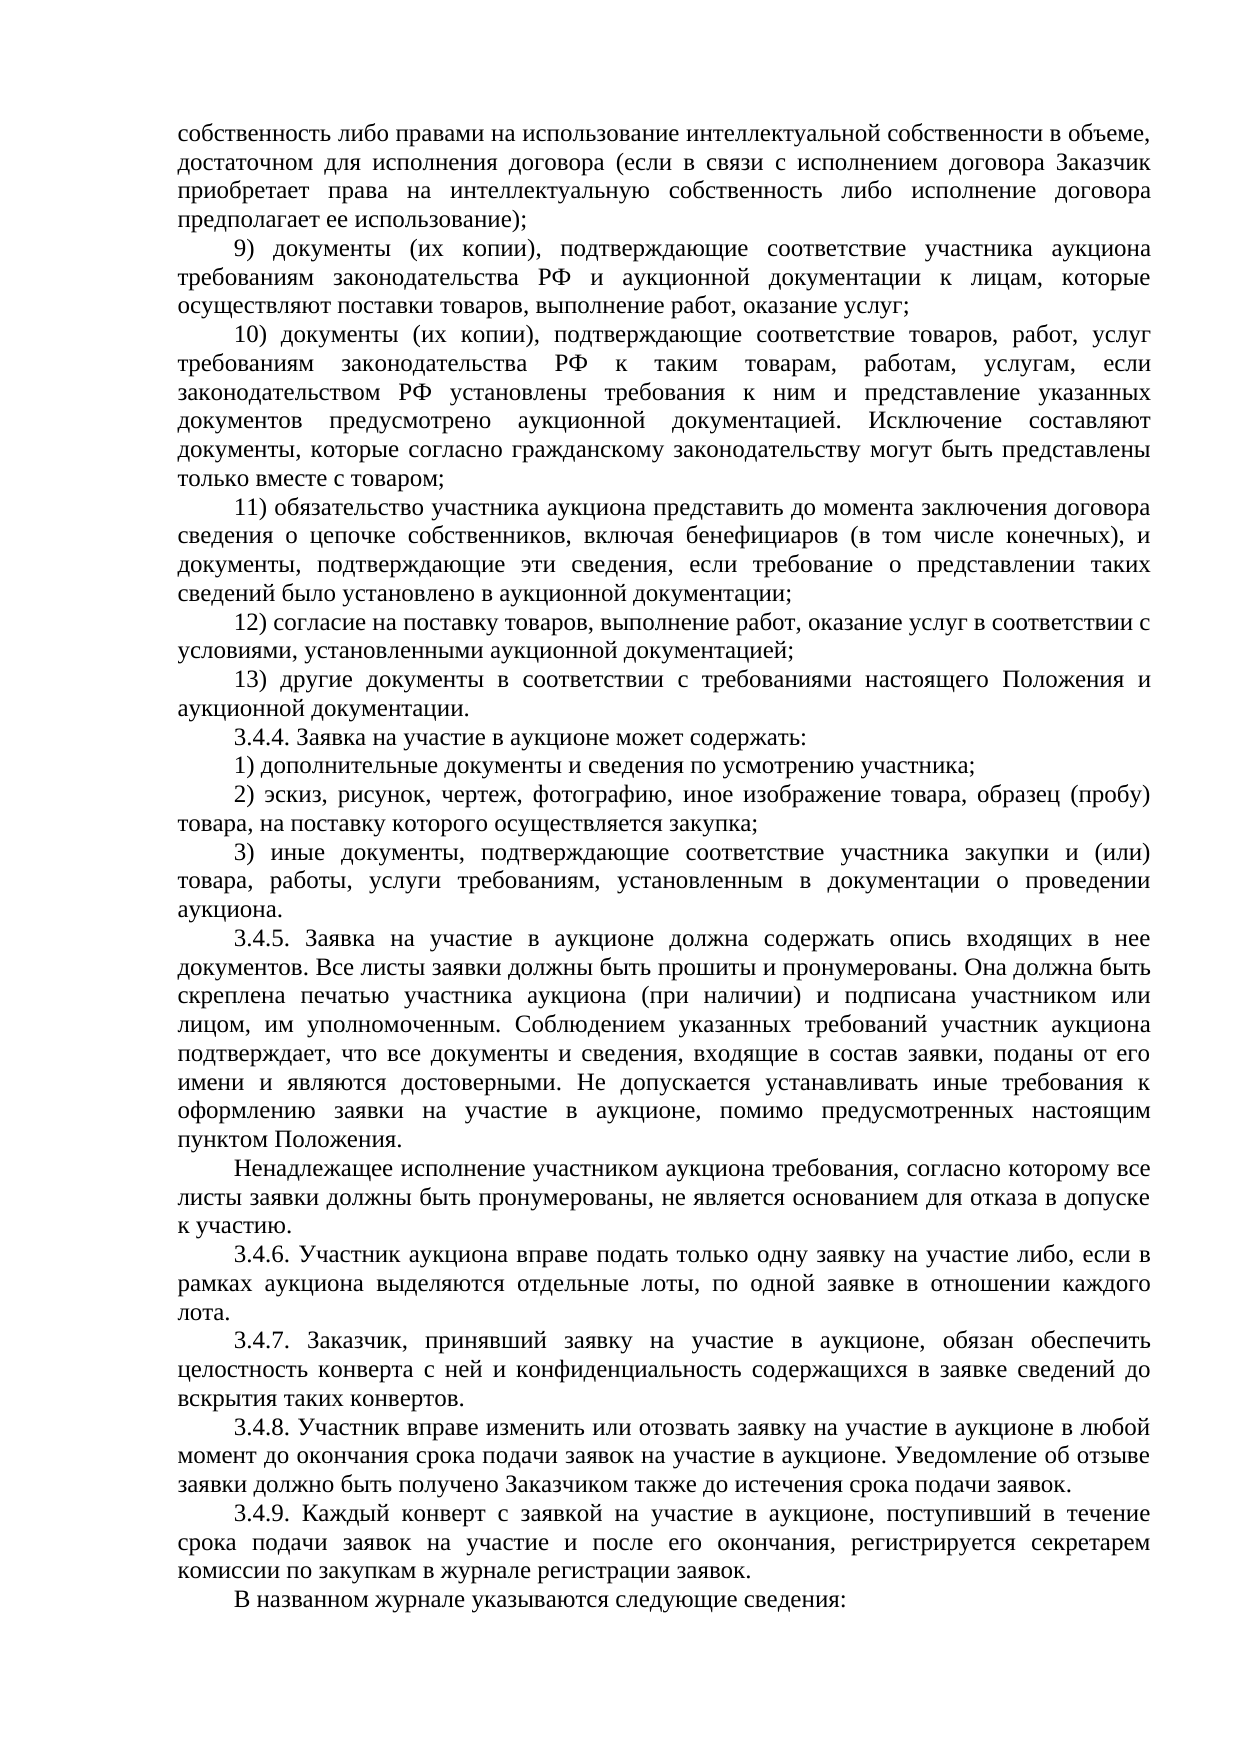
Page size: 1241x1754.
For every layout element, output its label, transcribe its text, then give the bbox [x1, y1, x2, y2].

text 11) обязательство участника аукциона представить до момента заключения договора сведения о цепочке собственников, включая бенефициаров (в том числе конечных), и документы, подтверждающие эти сведения, если требование о представлении таких сведений было установлено в аукционной документации; [177, 492, 1152, 607]
text 10) документы (их копии), подтверждающие соответствие товаров, работ, услуг требованиям законодательства РФ к таким товарам, работам, услугам, если законодательством РФ установлены требования к ним и представление указанных документов предусмотрено аукционной документацией. Исключение составляют документы, которые согласно гражданскому законодательству могут быть представлены только вместе с товаром; [177, 319, 1152, 492]
text 3.4.6. Участник аукциона вправе подать только одну заявку на участие либо, если в рамках аукциона выделяются отдельные лоты, по одной заявке в отношении каждого лота. [177, 1239, 1152, 1326]
text 2) эскиз, рисунок, чертеж, фотографию, иное изображение товара, образец (пробу) товара, на поставку которого осуществляется закупка; [177, 779, 1152, 837]
text 13) другие документы в соответствии с требованиями настоящего Положения и аукционной документации. [177, 664, 1152, 722]
text 3.4.9. Каждый конверт с заявкой на участие в аукционе, поступивший в течение срока подачи заявок на участие и после его окончания, регистрируется секретарем комиссии по закупкам в журнале регистрации заявок. [177, 1498, 1152, 1584]
text 3.4.8. Участник вправе изменить или отозвать заявку на участие в аукционе в любой момент до окончания срока подачи заявок на участие в аукционе. Уведомление об отзыве заявки должно быть получено Заказчиком также до истечения срока подачи заявок. [177, 1412, 1152, 1498]
text 1) дополнительные документы и сведения по усмотрению участника; [177, 751, 1152, 779]
text 3.4.7. Заказчик, принявший заявку на участие в аукционе, обязан обеспечить целостность конверта с ней и конфиденциальность содержащихся в заявке сведений до вскрытия таких конвертов. [177, 1326, 1152, 1412]
text 12) согласие на поставку товаров, выполнение работ, оказание услуг в соответствии с условиями, установленными аукционной документацией; [177, 607, 1152, 664]
text 3.4.5. Заявка на участие в аукционе должна содержать опись входящих в нее документов. Все листы заявки должны быть прошиты и пронумерованы. Она должна быть скреплена печатью участника аукциона (при наличии) и подписана участником или лицом, им уполномоченным. Соблюдением указанных требований участник аукциона подтверждает, что все документы и сведения, входящие в состав заявки, поданы от его имени и являются достоверными. Не допускается устанавливать иные требования к оформлению заявки на участие в аукционе, помимо предусмотренных настоящим пунктом Положения. [177, 923, 1152, 1153]
text 3) иные документы, подтверждающие соответствие участника закупки и (или) товара, работы, услуги требованиям, установленным в документации о проведении аукциона. [177, 837, 1152, 923]
text В названном журнале указываются следующие сведения: [177, 1584, 1152, 1613]
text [177, 118, 1152, 233]
text Ненадлежащее исполнение участником аукциона требования, согласно которому все листы заявки должны быть пронумерованы, не является основанием для отказа в допуске к участию. [177, 1153, 1152, 1239]
text 9) документы (их копии), подтверждающие соответствие участника аукциона требованиям законодательства РФ и аукционной документации к лицам, которые осуществляют поставки товаров, выполнение работ, оказание услуг; [177, 233, 1152, 319]
text 3.4.4. Заявка на участие в аукционе может содержать: [177, 722, 1152, 751]
